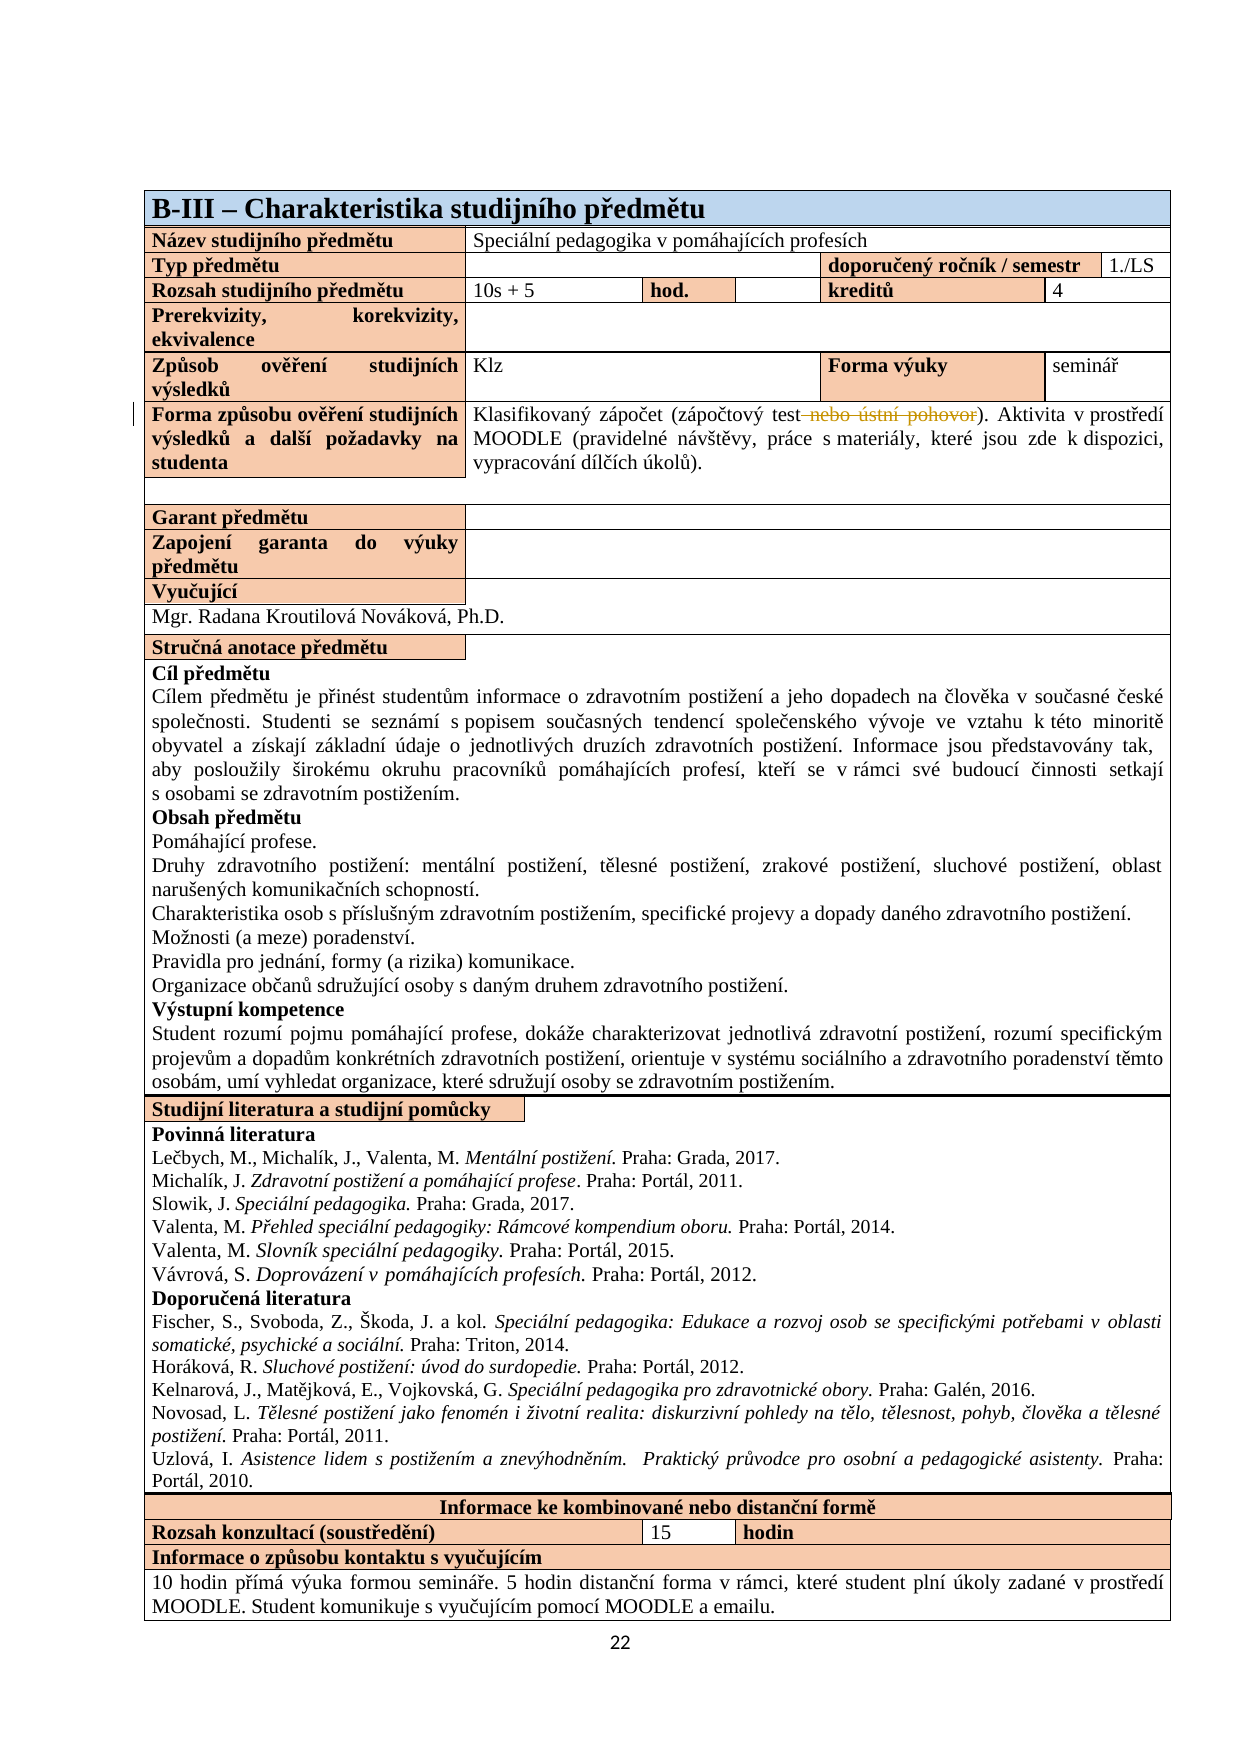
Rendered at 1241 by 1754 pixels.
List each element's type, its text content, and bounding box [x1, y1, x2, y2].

table_cell Rozsah studijního předmětu [145, 278, 465, 302]
table_cell [736, 278, 820, 302]
table_cell Klz [466, 353, 820, 401]
table_cell Mgr. Radana Kroutilová Nováková, Ph.D. [145, 604, 1170, 634]
table_header B-III – Charakteristika studijního předmětu [145, 191, 1170, 225]
table_cell [466, 253, 820, 277]
table_cell Prerekvizity, korekvizity, ekvivalence [145, 303, 465, 351]
table_cell hod. [643, 278, 735, 302]
table_cell seminář [1046, 353, 1170, 401]
table_cell Název studijního předmětu [145, 228, 465, 252]
table_cell [466, 530, 1170, 578]
table_cell [525, 1097, 1170, 1121]
table_cell Způsob ověření studijních výsledků [145, 353, 465, 401]
table_cell Klasifikovaný zápočet (zápočtový test). Aktivita v prostředí MOODLE (pravidelné návštěvy, práce s materiály, které jsou zde k dispozici, vypracování dílčích úkolů). [466, 402, 1170, 477]
table_cell [466, 579, 1170, 603]
table_cell 1./LS [1102, 253, 1170, 277]
table_cell [466, 505, 1170, 529]
table_cell 10s + 5 [466, 278, 642, 302]
table_cell Forma výuky [821, 353, 1044, 401]
table_cell 15 [643, 1520, 735, 1544]
table_cell Vyučující [145, 579, 465, 603]
table_cell Studijní literatura a studijní pomůcky [145, 1097, 524, 1121]
table_cell Forma způsobu ověření studijních výsledků a další požadavky na studenta [145, 402, 465, 477]
table_cell kreditů [821, 278, 1044, 302]
table_cell [466, 303, 1170, 351]
table_cell Zapojení garanta do výuky předmětu [145, 530, 465, 578]
table_cell Stručná anotace předmětu [145, 635, 465, 659]
table_cell hodin [736, 1520, 1170, 1544]
table_cell [145, 477, 1170, 504]
table_cell Povinná literatura Lečbych, M., Michalík, J., Valenta, M. Mentální postižení. Praha: Grada, 2017. Michalík, J. Zdravotní postižení a pomáhající profese. Praha: Portál, 2011. Slowik, J. Speciální pedagogika. Praha: Grada, 2017. Valenta, M. Přehled speciální pedagogiky: Rámcové kompendium oboru. Praha: Portál, 2014. Valenta, M. Slovník speciální pedagogiky. Praha: Portál, 2015. Vávrová, S. Doprovázení v pomáhajících profesích. Praha: Portál, 2012. Doporučená literatura Fischer, S., Svoboda, Z., Škoda, J. a kol. Speciální pedagogika: Edukace a rozvoj osob se specifickými potřebami v oblasti somatické, psychické a sociální. Praha: Triton, 2014. Horáková, R. Sluchové postižení: úvod do surdopedie. Praha: Portál, 2012. Kelnarová, J., Matějková, E., Vojkovská, G. Speciální pedagogika pro zdravotnické obory. Praha: Galén, 2016. Novosad, L. Tělesné postižení jako fenomén i životní realita: diskurzivní pohledy na tělo, tělesnost, pohyb, člověka a tělesné postižení. Praha: Portál, 2011. Uzlová, I. Asistence lidem s postižením a znevýhodněním. Praktický průvodce pro osobní a pedagogické asistenty. Praha: Portál, 2010. [145, 1121, 1170, 1492]
table_cell [466, 635, 1170, 659]
table_cell doporučený ročník / semestr [821, 253, 1101, 277]
table_cell Informace o způsobu kontaktu s vyučujícím [145, 1545, 1170, 1569]
table_cell 4 [1046, 278, 1170, 302]
table_cell Typ předmětu [145, 253, 465, 277]
table_cell Informace ke kombinované nebo distanční formě [145, 1495, 1171, 1519]
table_cell Rozsah konzultací (soustředění) [145, 1520, 642, 1544]
table_cell Cíl předmětu Cílem předmětu je přinést studentům informace o zdravotním postižení a jeho dopadech na člověka v současné české společnosti. Studenti se seznámí s popisem současných tendencí společenského vývoje ve vztahu k této minoritě obyvatel a získají základní údaje o jednotlivých druzích zdravotních postižení. Informace jsou představovány tak, aby posloužily širokému okruhu pracovníků pomáhajících profesí, kteří se v rámci své budoucí činnosti setkají s osobami se zdravotním postižením. Obsah předmětu Pomáhající profese. Druhy zdravotního postižení: mentální postižení, tělesné postižení, zrakové postižení, sluchové postižení, oblast narušených komunikačních schopností. Charakteristika osob s příslušným zdravotním postižením, specifické projevy a dopady daného zdravotního postižení. Možnosti (a meze) poradenství. Pravidla pro jednání, formy (a rizika) komunikace. Organizace občanů sdružující osoby s daným druhem zdravotního postižení. Výstupní kompetence Student rozumí pojmu pomáhající profese, dokáže charakterizovat jednotlivá zdravotní postižení, rozumí specifickým projevům a dopadům konkrétních zdravotních postižení, orientuje v systému sociálního a zdravotního poradenství těmto osobám, umí vyhledat organizace, které sdružují osoby se zdravotním postižením. [145, 659, 1170, 1093]
table_cell Speciální pedagogika v pomáhajících profesích [466, 228, 1170, 252]
table_cell 10 hodin přímá výuka formou semináře. 5 hodin distanční forma v rámci, které student plní úkoly zadané v prostředí MOODLE. Student komunikuje s vyučujícím pomocí MOODLE a emailu. [145, 1570, 1170, 1620]
table_cell Garant předmětu [145, 505, 465, 529]
